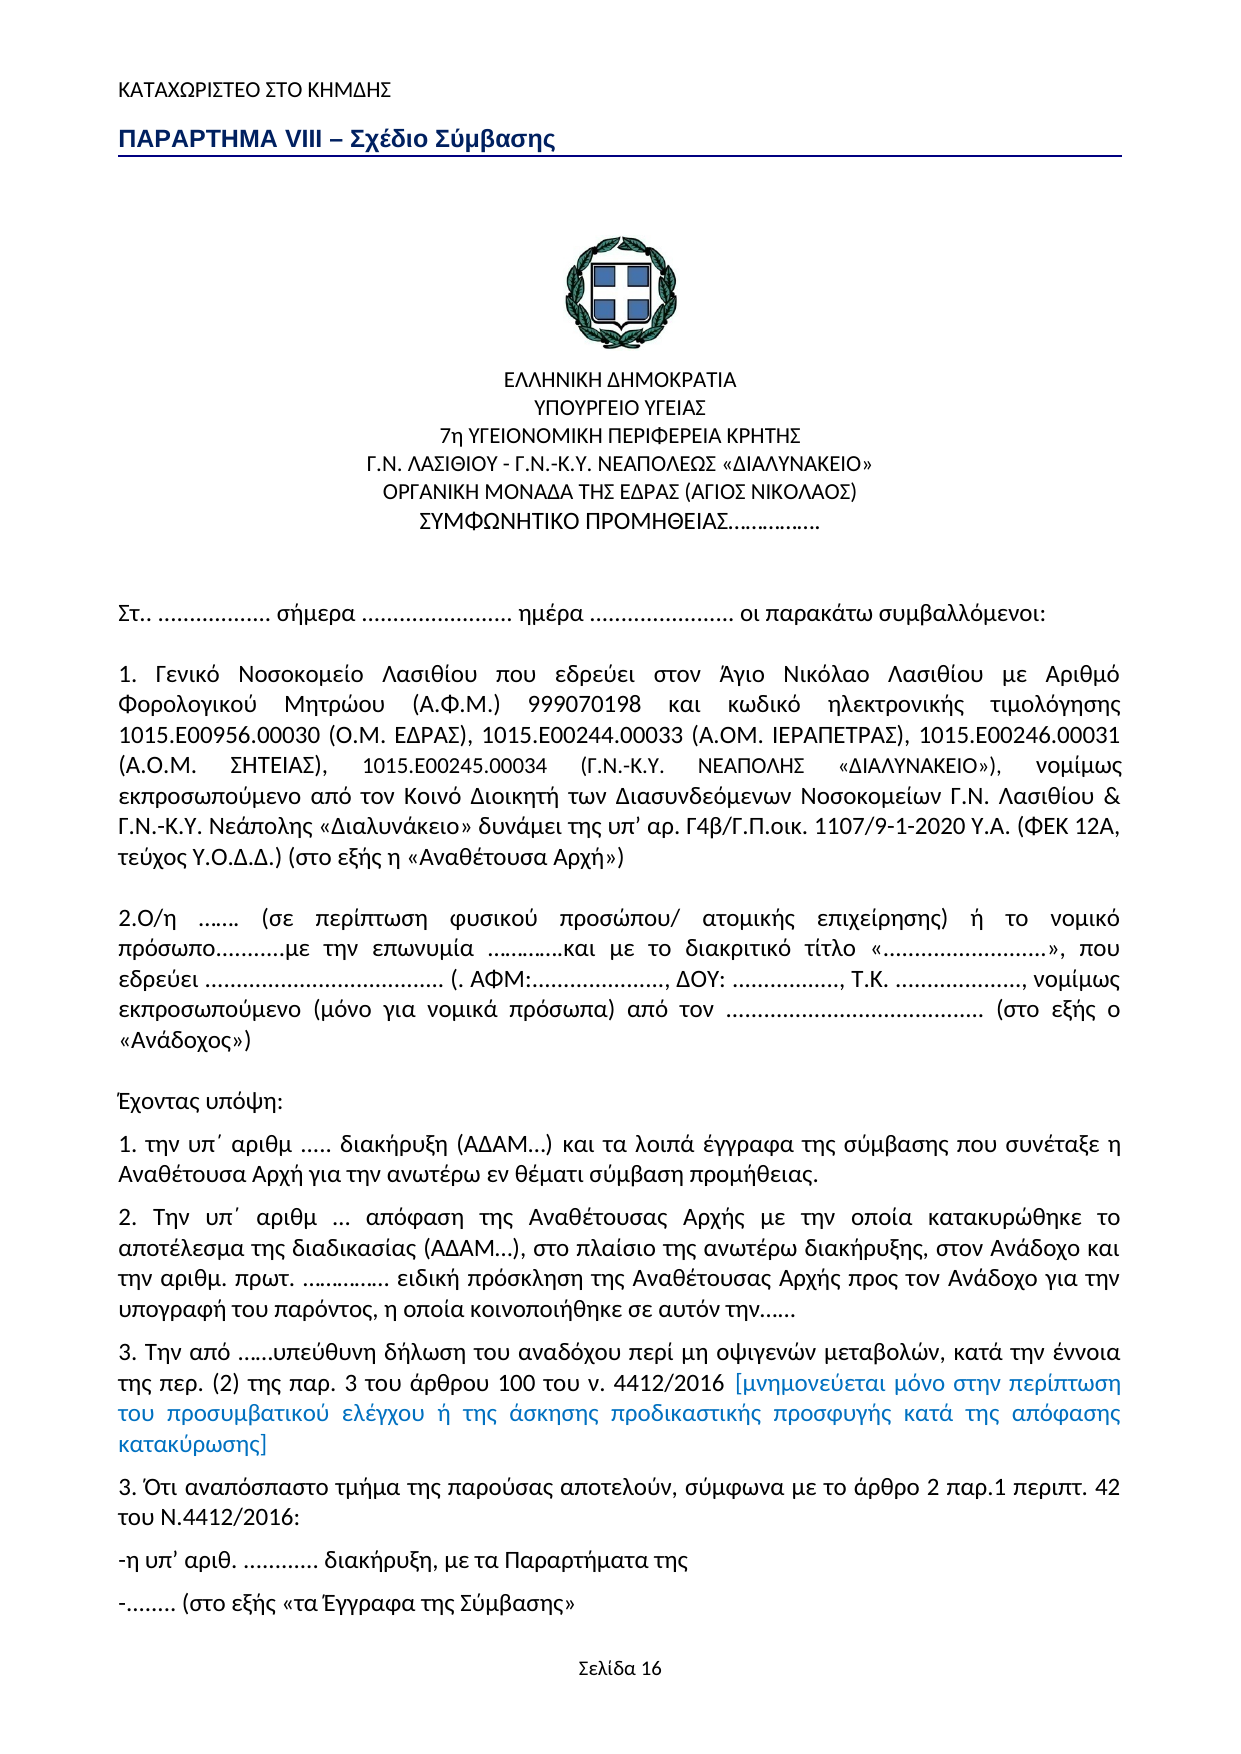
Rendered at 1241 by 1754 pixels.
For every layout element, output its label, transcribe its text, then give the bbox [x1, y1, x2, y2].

text 2.Ο/η ……. (σε περίπτωση φυσικού προσώπου/ ατομικής επιχείρησης) ή το νομικό πρόσωπο...........με την επωνυμία ………….και με το διακριτικό τίτλο «..........................», που εδρεύει ...................................... (. ΑΦΜ:....................., ΔΟΥ: ................., Τ.Κ. ...................., νομίμως εκπροσωπούμενο (μόνο για νομικά πρόσωπα) από τον ......................................... (στο εξής ο «Ανάδοχος») [118, 902, 1122, 1054]
list 7η ΥΓΕΙΟΝΟΜΙΚΗ ΠΕΡΙΦΕΡΕΙΑ ΚΡΗΤΗΣ [118, 421, 1122, 449]
text 3. Ότι αναπόσπαστο τμήμα της παρούσας αποτελούν, σύμφωνα με το άρθρο 2 παρ.1 περιπτ. 42 του Ν.4412/2016: [118, 1471, 1122, 1532]
text Έχοντας υπόψη: [118, 1085, 1122, 1116]
text 1. την υπ΄ αριθμ ..... διακήρυξη (ΑΔΑΜ…) και τα λοιπά έγγραφα της σύμβασης που συνέταξε η Αναθέτουσα Αρχή για την ανωτέρω εν θέματι σύμβαση προμήθειας. [118, 1128, 1122, 1189]
text -........ (στο εξής «τα Έγγραφα της Σύμβασης» [118, 1587, 1122, 1618]
list Γ.Ν. ΛΑΣΙΘΙΟΥ - Γ.Ν.-Κ.Υ. ΝΕΑΠΟΛΕΩΣ «ΔΙΑΛΥΝΑΚΕΙΟ» [118, 449, 1122, 477]
text ΣΥΜΦΩΝΗΤΙΚΟ ΠΡΟΜΗΘΕΙΑΣ……………. [118, 505, 1122, 536]
list ΥΠΟΥΡΓΕΙΟ ΥΓΕΙΑΣ [118, 393, 1122, 421]
text 2. Την υπ΄ αριθμ … απόφαση της Αναθέτουσας Αρχής με την οποία κατακυρώθηκε το αποτέλεσμα της διαδικασίας (ΑΔΑΜ…), στο πλαίσιο της ανωτέρω διακήρυξης, στον Ανάδοχο και την αριθμ. πρωτ. …………… ειδική πρόσκληση της Αναθέτουσας Αρχής προς τον Ανάδοχο για την υπογραφή του παρόντος, η οποία κοινοποιήθηκε σε αυτόν την…... [118, 1202, 1122, 1324]
list ΟΡΓΑΝΙΚΗ ΜΟΝΑΔΑ ΤΗΣ ΕΔΡΑΣ (ΑΓΙΟΣ ΝΙΚΟΛΑΟΣ) [118, 477, 1122, 505]
list ΕΛΛΗΝΙΚΗ ΔΗΜΟΚΡΑΤΙΑ [118, 365, 1122, 393]
text Στ.. .................. σήμερα ........................ ημέρα ....................... οι παρακάτω συμβαλλόμενοι: [118, 597, 1122, 627]
picture [562, 235, 680, 351]
text -η υπ’ αριθ. ............ διακήρυξη, με τα Παραρτήματα της [118, 1544, 1122, 1575]
subtitle ΠΑΡΑΡΤΗΜΑ VIII – Σχέδιο Σύμβασης [118, 124, 1122, 155]
text 1. Γενικό Νοσοκομείο Λασιθίου που εδρεύει στον Άγιο Νικόλαο Λασιθίου με Αριθμό Φορολογικού Μητρώου (Α.Φ.Μ.) 999070198 και κωδικό ηλεκτρονικής τιμολόγησης 1015.E00956.00030 (Ο.Μ. ΕΔΡΑΣ), 1015.E00244.00033 (Α.ΟΜ. ΙΕΡΑΠΕΤΡΑΣ), 1015.E00246.00031 (Α.Ο.Μ. ΣΗΤΕΙΑΣ), 1015.E00245.00034 (Γ.Ν.-Κ.Υ. ΝΕΑΠΟΛΗΣ «ΔΙΑΛΥΝΑΚΕΙΟ»), νομίμως εκπροσωπούμενο από τον Κοινό Διοικητή των Διασυνδεόμενων Νοσοκομείων Γ.Ν. Λασιθίου & Γ.Ν.-Κ.Υ. Νεάπολης «Διαλυνάκειο» δυνάμει της υπ’ αρ. Γ4β/Γ.Π.οικ. 1107/9-1-2020 Υ.Α. (ΦΕΚ 12Α, τεύχος Υ.Ο.Δ.Δ.) (στο εξής η «Αναθέτουσα Αρχή») [118, 658, 1122, 871]
text 3. Την από ……υπεύθυνη δήλωση του αναδόχου περί μη οψιγενών μεταβολών, κατά την έννοια της περ. (2) της παρ. 3 του άρθρου 100 του ν. 4412/2016 [μνημονεύεται μόνο στην περίπτωση του προσυμβατικού ελέγχου ή της άσκησης προδικαστικής προσφυγής κατά της απόφασης κατακύρωσης] [118, 1336, 1122, 1458]
